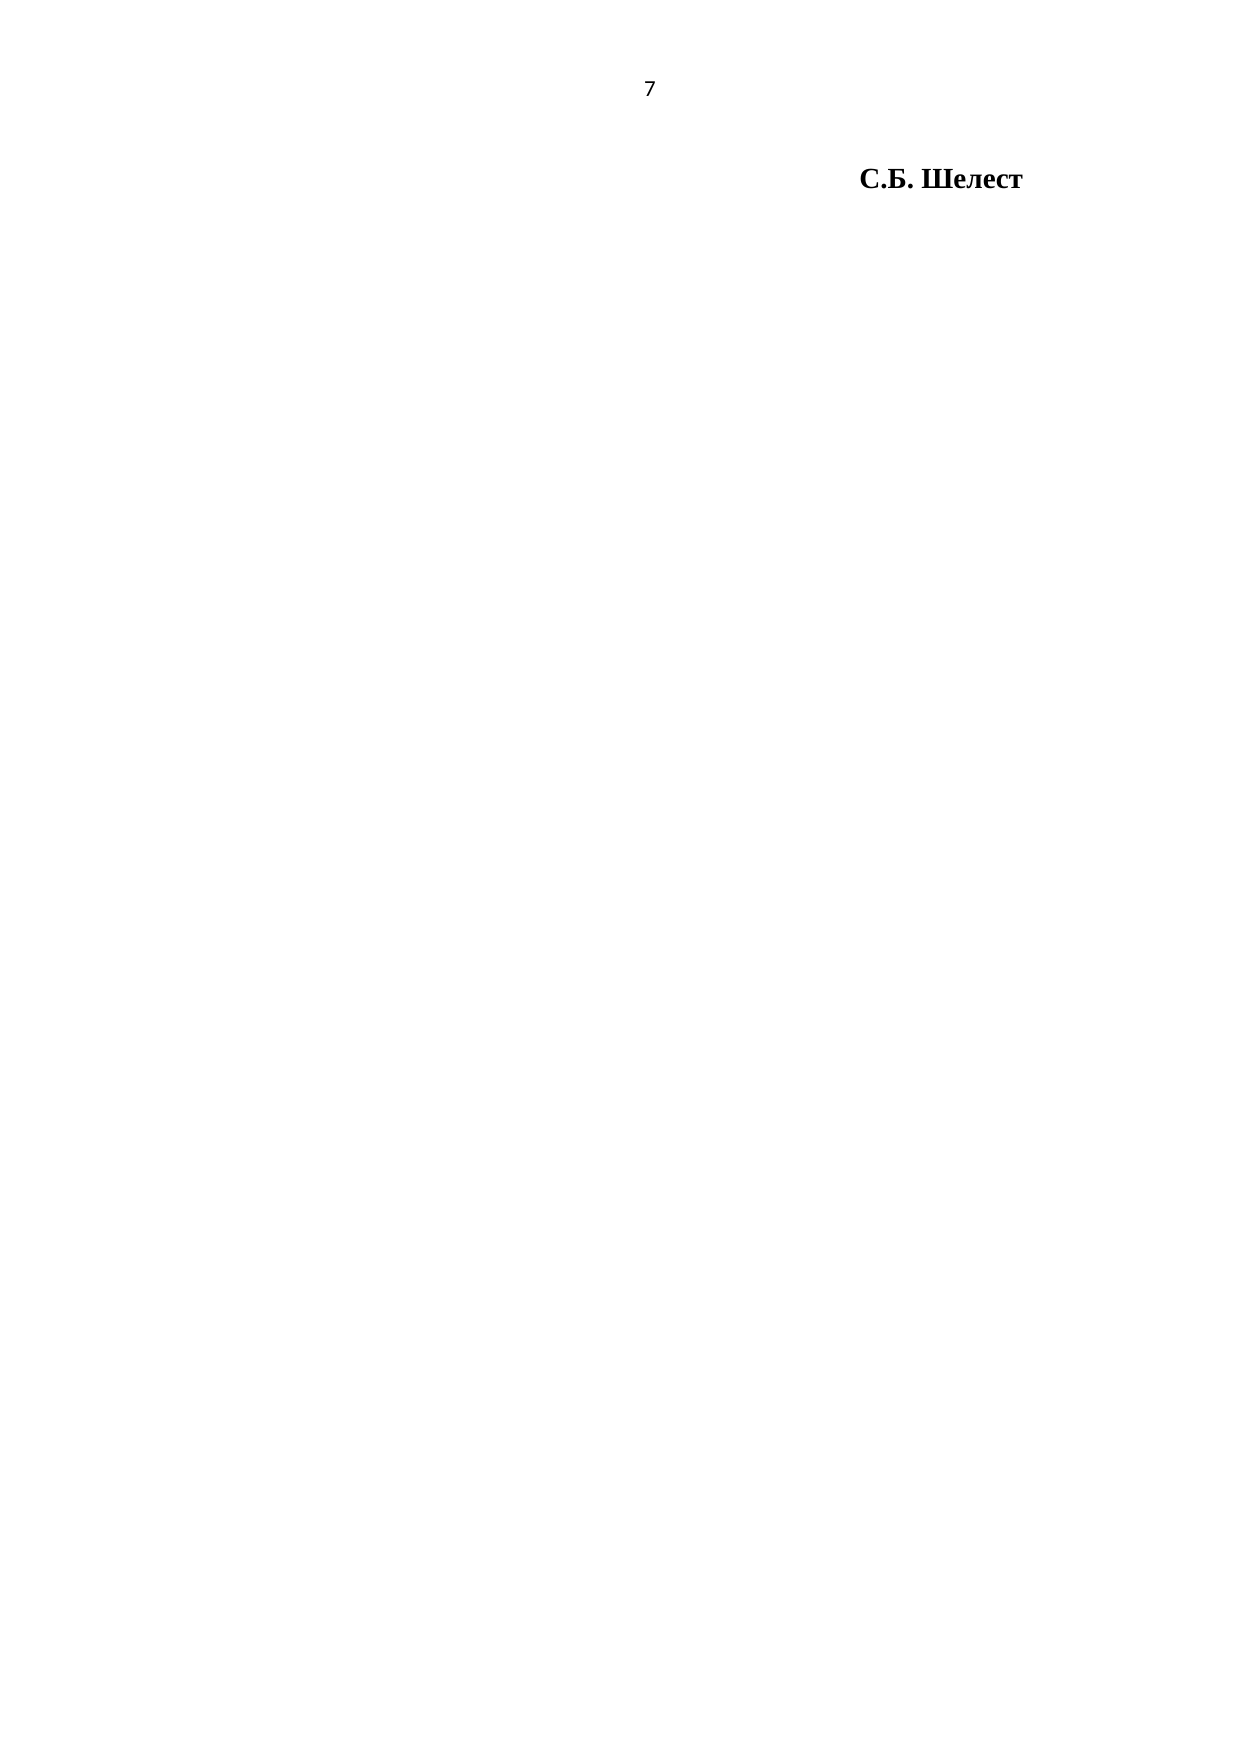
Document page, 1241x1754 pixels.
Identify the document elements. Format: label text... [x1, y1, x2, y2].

text С.Б. Шелест [148, 161, 1152, 195]
